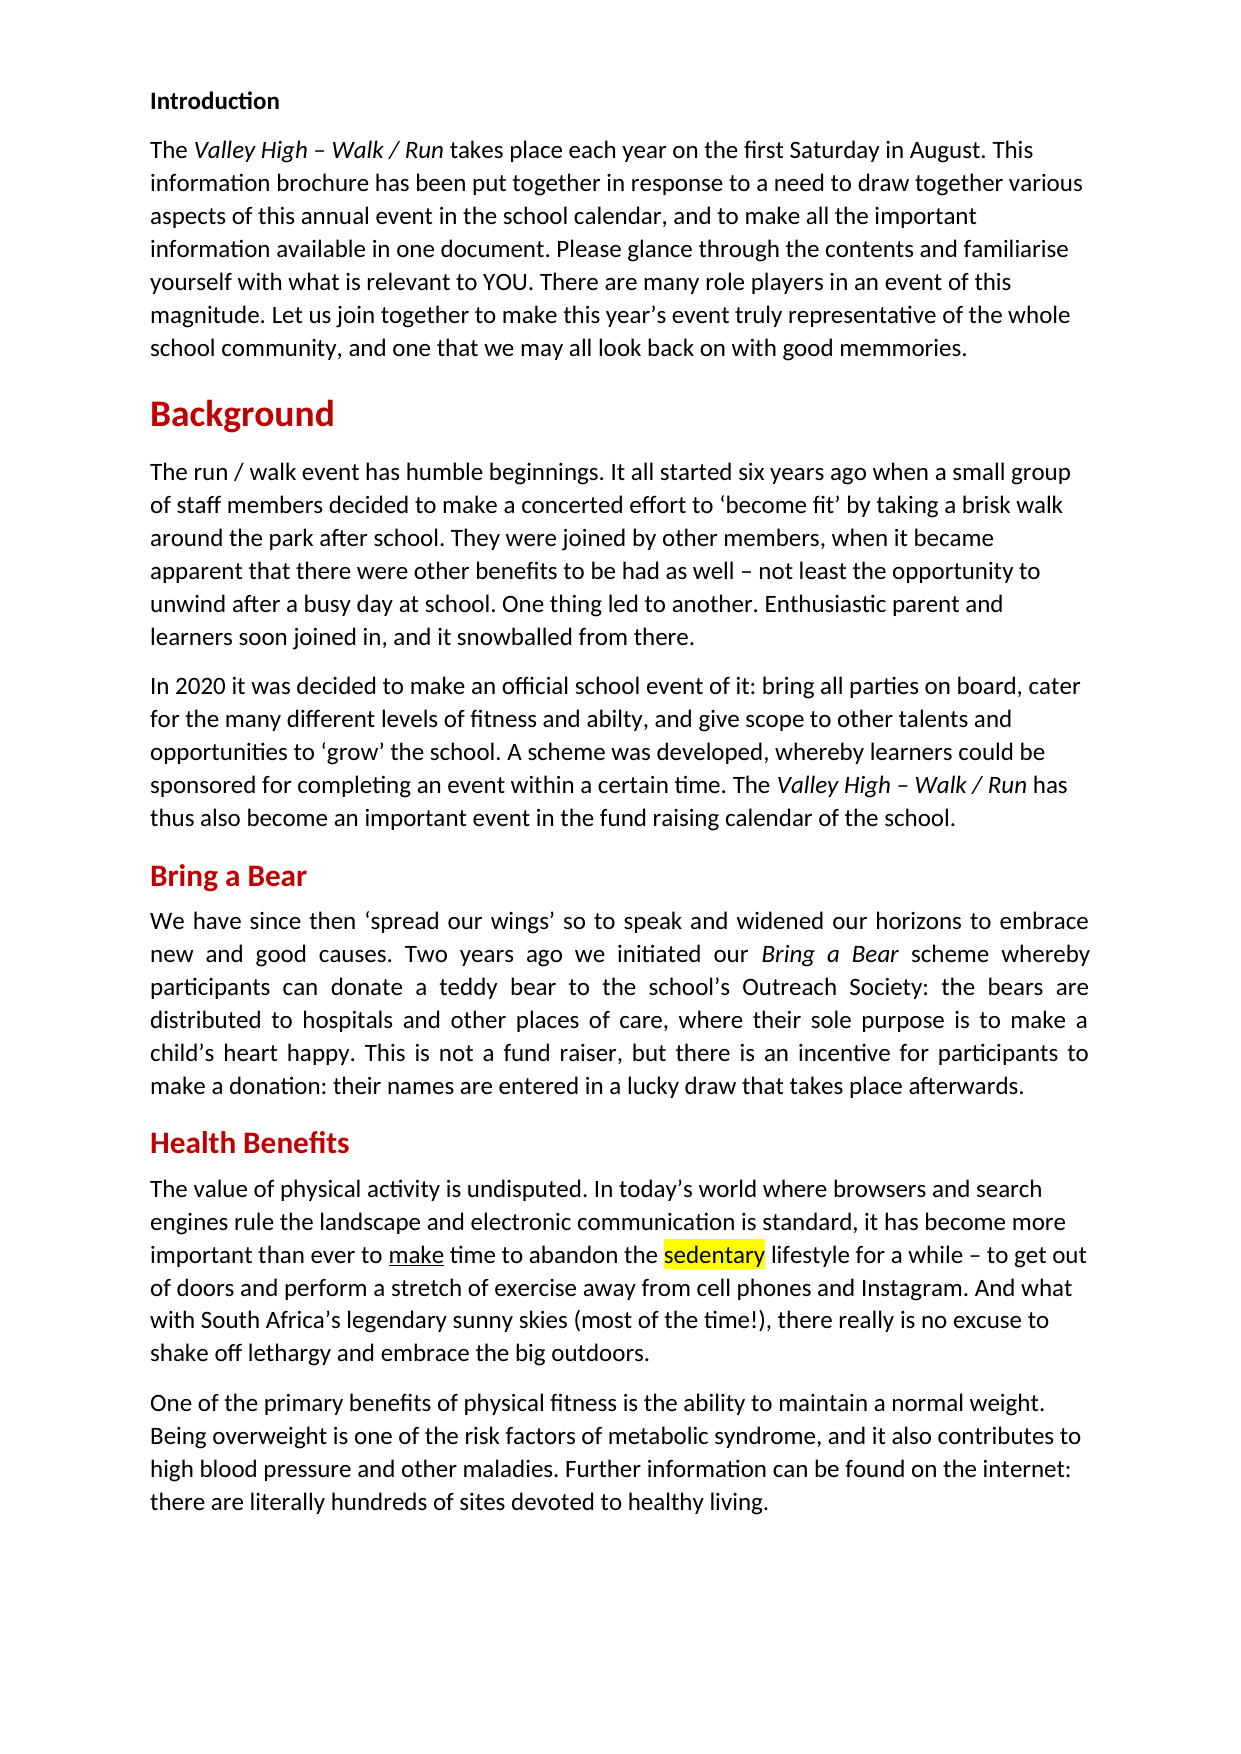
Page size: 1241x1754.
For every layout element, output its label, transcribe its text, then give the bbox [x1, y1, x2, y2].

text Health Benefits [150, 1123, 1090, 1162]
text Bring a Bear [150, 856, 1090, 894]
text The Valley High – Walk / Run takes place each year on the first Saturday in August. This information brochure has been put together in response to a need to draw together various aspects of this annual event in the school calendar, and to make all the important information available in one document. Please glance through the contents and familiarise yourself with what is relevant to YOU. There are many role players in an event of this magnitude. Let us join together to make this year’s event truly representative of the whole school community, and one that we may all look back on with good memmories. [150, 134, 1090, 363]
text The value of physical activity is undisputed. In today’s world where browsers and search engines rule the landscape and electronic communication is standard, it has become more important than ever to make time to abandon the sedentary lifestyle for a while – to get out of doors and perform a stretch of exercise away from cell phones and Instagram. And what with South Africa’s legendary sunny skies (most of the time!), there really is no excuse to shake off lethargy and embrace the big outdoors. [150, 1173, 1090, 1368]
subtitle Background [150, 390, 1090, 436]
text The run / walk event has humble beginnings. It all started six years ago when a small group of staff members decided to make a concerted effort to ‘become fit’ by taking a brisk walk around the park after school. They were joined by other members, when it became apparent that there were other benefits to be had as well – not least the opportunity to unwind after a busy day at school. One thing led to another. Enthusiastic parent and learners soon joined in, and it snowballed from there. [150, 456, 1090, 651]
text One of the primary benefits of physical fitness is the ability to maintain a normal weight. Being overweight is one of the risk factors of metabolic syndrome, and it also contributes to high blood pressure and other maladies. Further information can be found on the internet: there are literally hundreds of sites devoted to healthy living. [150, 1387, 1090, 1516]
text Introduction [150, 85, 1090, 116]
text In 2020 it was decided to make an official school event of it: bring all parties on board, cater for the many different levels of fitness and abilty, and give scope to other talents and opportunities to ‘grow’ the school. A scheme was developed, whereby learners could be sponsored for completing an event within a certain time. The Valley High – Walk / Run has thus also become an important event in the fund raising calendar of the school. [150, 670, 1090, 832]
text We have since then ‘spread our wings’ so to speak and widened our horizons to embrace new and good causes. Two years ago we initiated our Bring a Bear scheme whereby participants can donate a teddy bear to the school’s Outreach Society: the bears are distributed to hospitals and other places of care, where their sole purpose is to make a child’s heart happy. This is not a fund raiser, but there is an incentive for participants to make a donation: their names are entered in a lucky draw that takes place afterwards. [150, 905, 1090, 1100]
